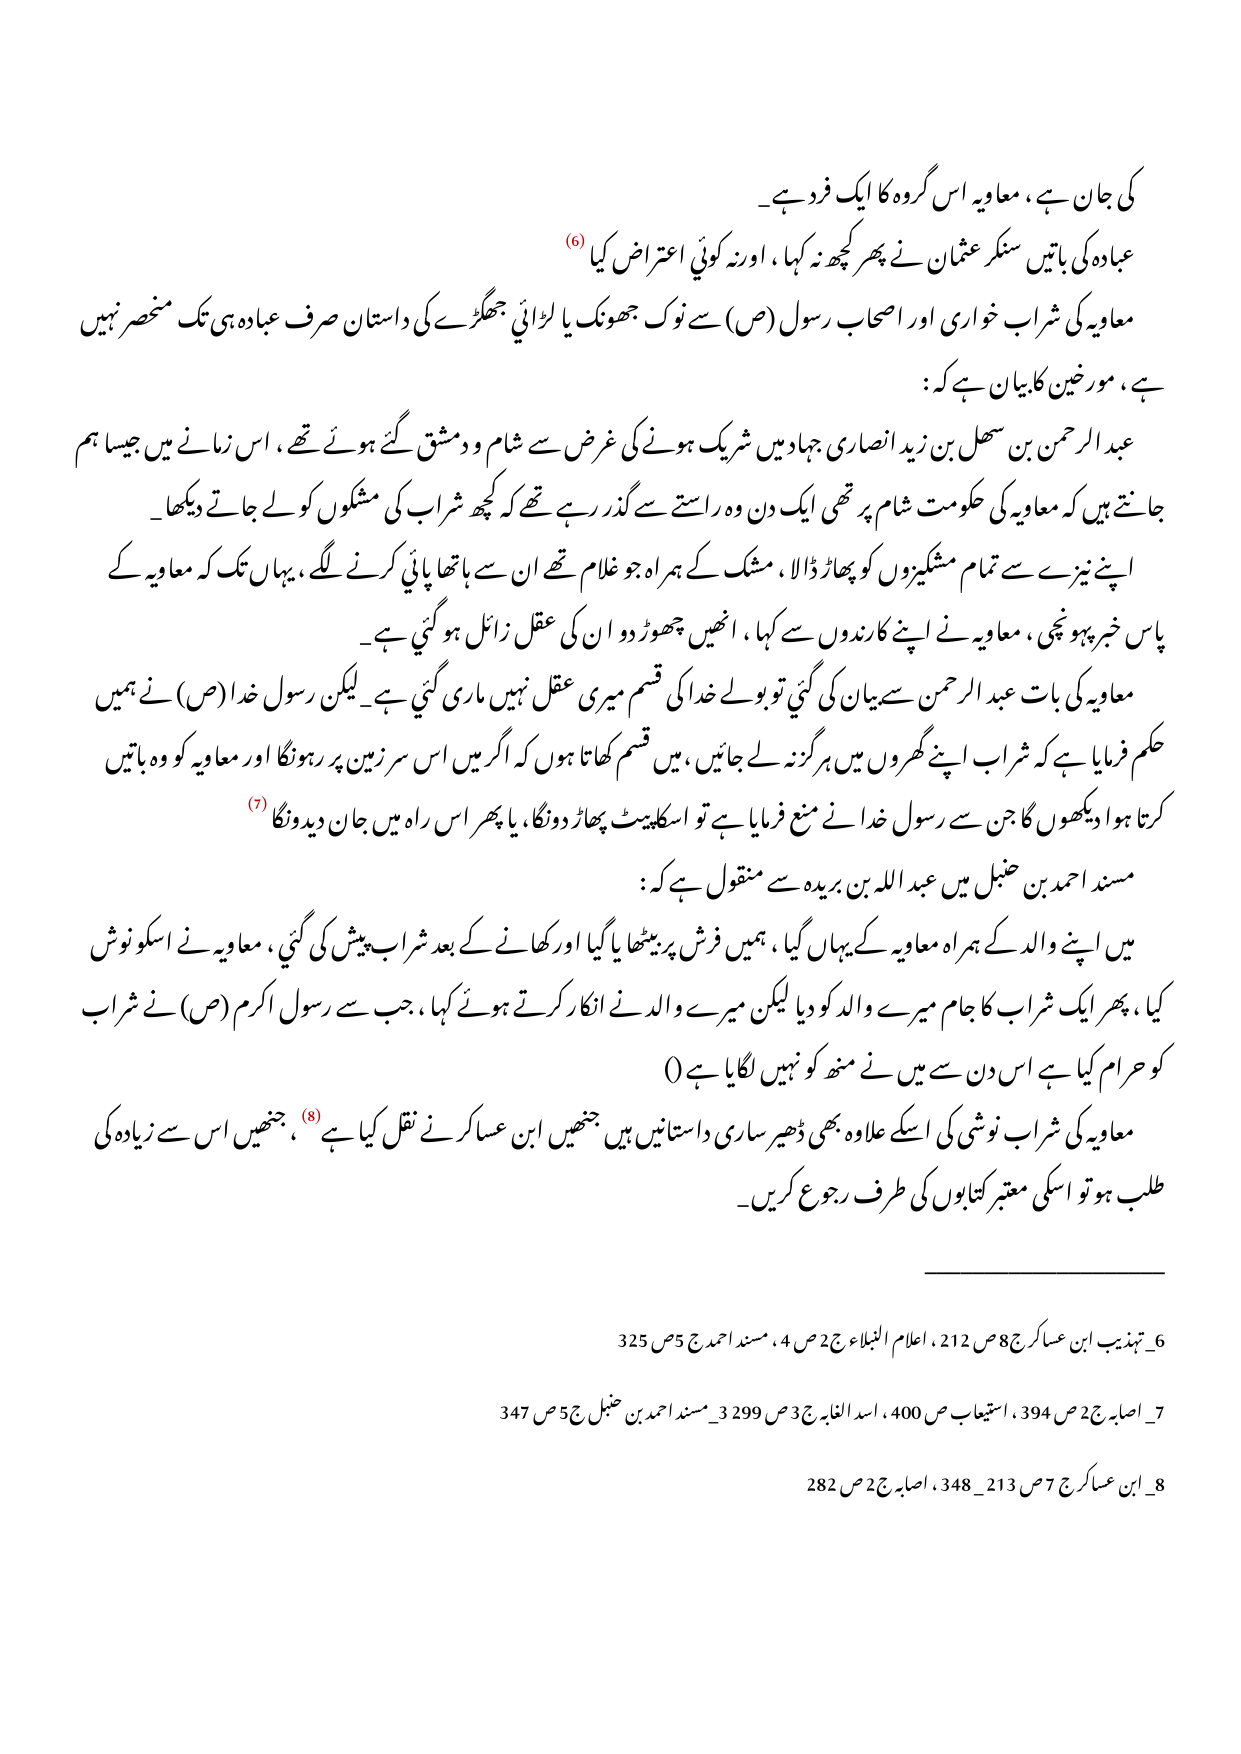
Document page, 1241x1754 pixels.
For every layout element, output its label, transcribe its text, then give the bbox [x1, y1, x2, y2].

text اپنے نيزے سے تمام مشكيزوں كو پھاڑ ڈالا ، مشك كے ہمراہ جو غلام تھے ان سے ہاتھا پائي كرنے لگے ، يہاں تك كہ معاويہ كے پاس خبر پہونچى ، معاويہ نے اپنے كارندوں سے كہا ، انھيں چھوڑ دو ا ن كى عقل زائل ہو گئي ہے _ [75, 531, 1165, 656]
text ____________________ [75, 1219, 1165, 1286]
text كى جان ہے ، معاويہ اس گروہ كا ايك فرد ہے _ [75, 156, 1165, 219]
text معاويہ كى شراب نوشى كى اسكے علاوہ بھى ڈھير سارى داستانيں ہيں جنھيں ابن عساكر نے نقل كيا ہے(8) ، جنھيں اس سے زيادہ كى طلب ہو تو اسكى معتبر كتابوں كى طرف رجوع كريں _ [75, 1094, 1165, 1219]
text عبد الرحمن بن سھل بن زيد انصارى جہاد ميں شريك ہونے كى غرض سے شام و دمشق گئے ہوئے تھے ، اس زمانے ميں جيسا ہم جانتے ہيں كہ معاويہ كى حكومت شام پر تھى ايك دن وہ راستے سے گذر رہے تھے كہ كچھ شراب كى مشكوں كو لے جاتے ديكھا _ [75, 406, 1165, 531]
text معاويہ كى بات عبد الرحمن سے بيان كى گئي تو بولے خدا كى قسم ميرى عقل نہيں مارى گئي ہے _ليكن رسول خدا (ص) نے ہميں حكم فرمايا ہے كہ شراب اپنے گھروں ميں ہرگز نہ لے جائيں ،ميں قسم كھاتا ہوں كہ اگر ميں اس سر زمين پر رہونگا اور معاويہ كو وہ باتيں كرتا ہوا ديكھوں گا جن سے رسول خدا نے منع فرمايا ہے تو اسكا پيٹ پھاڑ دونگا، يا پھر اس راہ ميں جان ديدونگا (7) [75, 656, 1165, 844]
text مسند احمد بن حنبل ميں عبد اللہ بن بريدہ سے منقول ہے كہ : [75, 844, 1165, 906]
text 7_ اصابہ ج2 ص 394 ، استيعاب ص 400 ، اسد الغابہ ج3 ص 299 3_مسند احمد بن حنبل ج5 ص 347 [75, 1383, 1165, 1430]
text عبادہ كى باتيں سنكر عثمان نے پھر كچھ نہ كہا ، اورنہ كوئي اعتراض كيا (6) [75, 219, 1165, 281]
text 6_ تہذيب ابن عساكر ج8 ص 212 ، اعلام النبلاء ج2 ص 4 ، مسند احمد ج 5ص 325 [75, 1311, 1165, 1358]
text 8_ ابن عساكر ج 7 ص 213 _ 348 ، اصابہ ج2 ص 282 [75, 1455, 1165, 1502]
text ميں اپنے والد كے ہمراہ معاويہ كے يہاں گيا ، ہميں فرش پر بيٹھا يا گيا اور كھانے كے بعد شراب پيش كى گئي ، معاويہ نے اسكو نوش كيا ، پھر ايك شراب كا جام ميرے والد كو ديا ليكن ميرے والد نے انكار كرتے ہوئے كہا ، جب سے رسول اكرم (ص) نے شراب كو حرام كيا ہے اس دن سے ميں نے منھ كو نہيں لگايا ہے () [75, 906, 1165, 1094]
text معاويہ كى شراب خوارى اور اصحاب رسول (ص) سے نوك جھونك يا لڑائي جھگڑے كى داستان صرف عبادہ ہى تك منحصر نہيں ہے ، مورخين كا بيان ہے كہ : [75, 281, 1165, 406]
